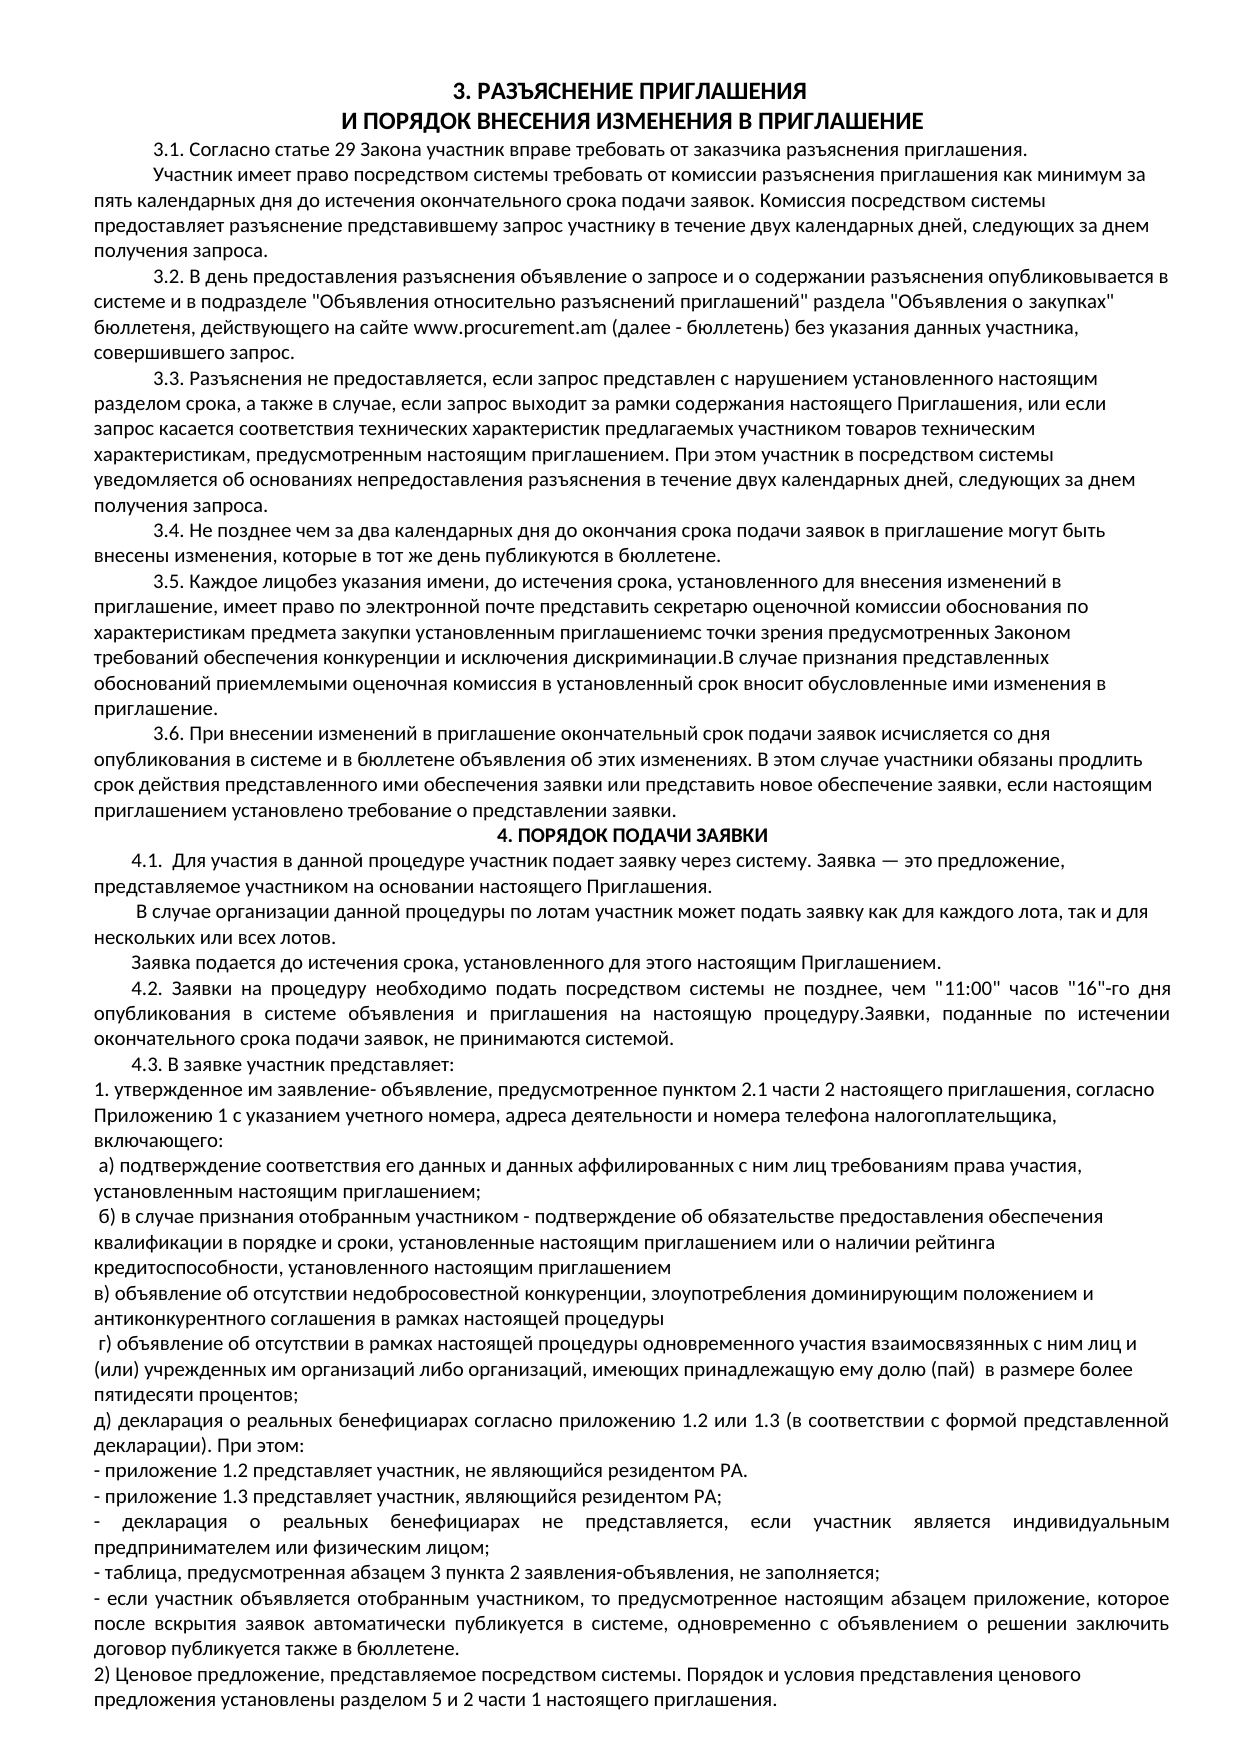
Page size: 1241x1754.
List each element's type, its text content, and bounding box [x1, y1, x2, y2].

text г) объявление об отсутствии в рамках настоящей процедуры одновременного участия взаимосвязянных с ним лиц и (или) учрежденных им организаций либо организаций, имеющих принадлежащую ему долю (пай) в размере более пятидесяти процентов; [94, 1331, 1171, 1407]
text в) объявление об отсутствии недобросовестной конкуренции, злоупотребления доминирующим положением и антиконкурентного соглашения в рамках настоящей процедуры [94, 1280, 1171, 1331]
text д) декларация о реальных бенефициарах согласно приложению 1.2 или 1.3 (в соответствии с формой представленной декларации). При этом: [94, 1407, 1171, 1458]
text Заявка подается до истечения срока, установленного для этого настоящим Приглашением. [94, 949, 1171, 975]
text а) подтверждение соответствия его данных и данных аффилированных с ним лиц требованиям права участия, установленным настоящим приглашением; [94, 1153, 1171, 1203]
text Участник имеет право посредством системы требовать от комиссии разъяснения приглашения как минимум за пять календарных дня до истечения окончательного срока подачи заявок. Комиссия посредством системы предоставляет разъяснение представившему запрос участнику в течение двух календарных дней, следующих за днем получения запроса. [94, 161, 1171, 263]
text 3.1. Согласно статье 29 Закона участник вправе требовать от заказчика разъяснения приглашения. [94, 136, 1171, 161]
text 4.1. Для участия в данной процедуре участник подает заявку через систему. Заявка — это предложение, представляемое участником на основании настоящего Приглашения. [94, 848, 1171, 898]
text - приложение 1.2 представляет участник, не являющийся резидентом РА. [94, 1458, 1171, 1483]
text 3.4. Не позднее чем за два календарных дня до окончания срока подачи заявок в приглашение могут быть внесены изменения, которые в тот же день публикуются в бюллетене. [94, 517, 1171, 568]
text 2) Ценовое предложение, представляемое посредством системы. Порядок и условия представления ценового предложения установлены разделом 5 и 2 части 1 настоящего приглашения. [94, 1661, 1171, 1712]
text В случае организации данной процедуры по лотам участник может подать заявку как для каждого лота, так и для нескольких или всех лотов. [94, 898, 1171, 949]
text - декларация о реальных бенефициарах не представляется, если участник является индивидуальным предпринимателем или физическим лицом; [94, 1508, 1171, 1559]
text 3.5. Каждое лицобез указания имени, до истечения срока, установленного для внесения изменений в приглашение, имеет право по электронной почте представить секретарю оценочной комиссии обоснования по характеристикам предмета закупки установленным приглашениемс точки зрения предусмотренных Законом требований обеспечения конкуренции и исключения дискриминации.В случае признания представленных обоснований приемлемыми оценочная комиссия в установленный срок вносит обусловленные ими изменения в приглашение. [94, 568, 1171, 721]
text 4.2. Заявки на процедуру необходимо подать посредством системы не позднее, чем "11:00" часов "16"-го дня опубликования в системе объявления и приглашения на настоящую процедуру.Заявки, поданные по истечении окончательного срока подачи заявок, не принимаются системой. [94, 975, 1171, 1051]
text 3.3. Разъяснения не предоставляется, если запрос представлен с нарушением установленного настоящим разделом срока, а также в случае, если запрос выходит за рамки содержания настоящего Приглашения, или если запрос касается соответствия технических характеристик предлагаемых участником товаров техническим характеристикам, предусмотренным настоящим приглашением. При этом участник в посредством системы уведомляется об основаниях непредоставления разъяснения в течение двух календарных дней, следующих за днем получения запроса. [94, 365, 1171, 517]
text - если участник объявляется отобранным участником, то предусмотренное настоящим абзацем приложение, которое после вcкрытия заявок автоматически публикуется в системе, одновременно с объявлением о решении заключить договор публикуется также в бюллетене. [94, 1585, 1171, 1661]
text 3.2. В день предоставления разъяснения объявление о запросе и о содержании разъяснения опубликовывается в системе и в подразделе "Объявления относительно разъяснений приглашений" раздела "Объявления о закупках" бюллетеня, действующего на сайте www.procurement.am (далее - бюллетень) без указания данных участника, совершившего запрос. [94, 263, 1171, 365]
text 4. ПОРЯДОК ПОДАЧИ ЗАЯВКИ [94, 822, 1171, 848]
text 3.6. При внесении изменений в приглашение окончательный срок подачи заявок исчисляется со дня опубликования в системе и в бюллетене объявления об этих изменениях. В этом случае участники обязаны продлить срок действия представленного ими обеспечения заявки или представить новое обеспечение заявки, если настоящим приглашением установлено требование о представлении заявки. [94, 721, 1171, 822]
text 3. РАЗЪЯСНЕНИЕ ПРИГЛАШЕНИЯ И ПОРЯДОК ВНЕСЕНИЯ ИЗМЕНЕНИЯ В ПРИГЛАШЕНИЕ [94, 75, 1171, 136]
text 1. утвержденное им заявление- объявление, предусмотренное пунктом 2.1 части 2 настоящего приглашения, согласно Приложению 1 с указанием учетного номера, адреса деятельности и номера телефона налогоплательщика, включающего: [94, 1076, 1171, 1153]
text - приложение 1.3 представляет участник, являющийся резидентом РА; [94, 1483, 1171, 1508]
text 4.3. В заявке участник представляет: [94, 1051, 1171, 1076]
text б) в случае признания отобранным участником - подтверждение об обязательстве предоставления обеспечения квалификации в порядке и сроки, установленные настоящим приглашением или о наличии рейтинга кредитоспособности, установленного настоящим приглашением [94, 1203, 1171, 1280]
text - таблица, предусмотренная абзацем 3 пункта 2 заявления-объявления, не заполняется; [94, 1559, 1171, 1585]
